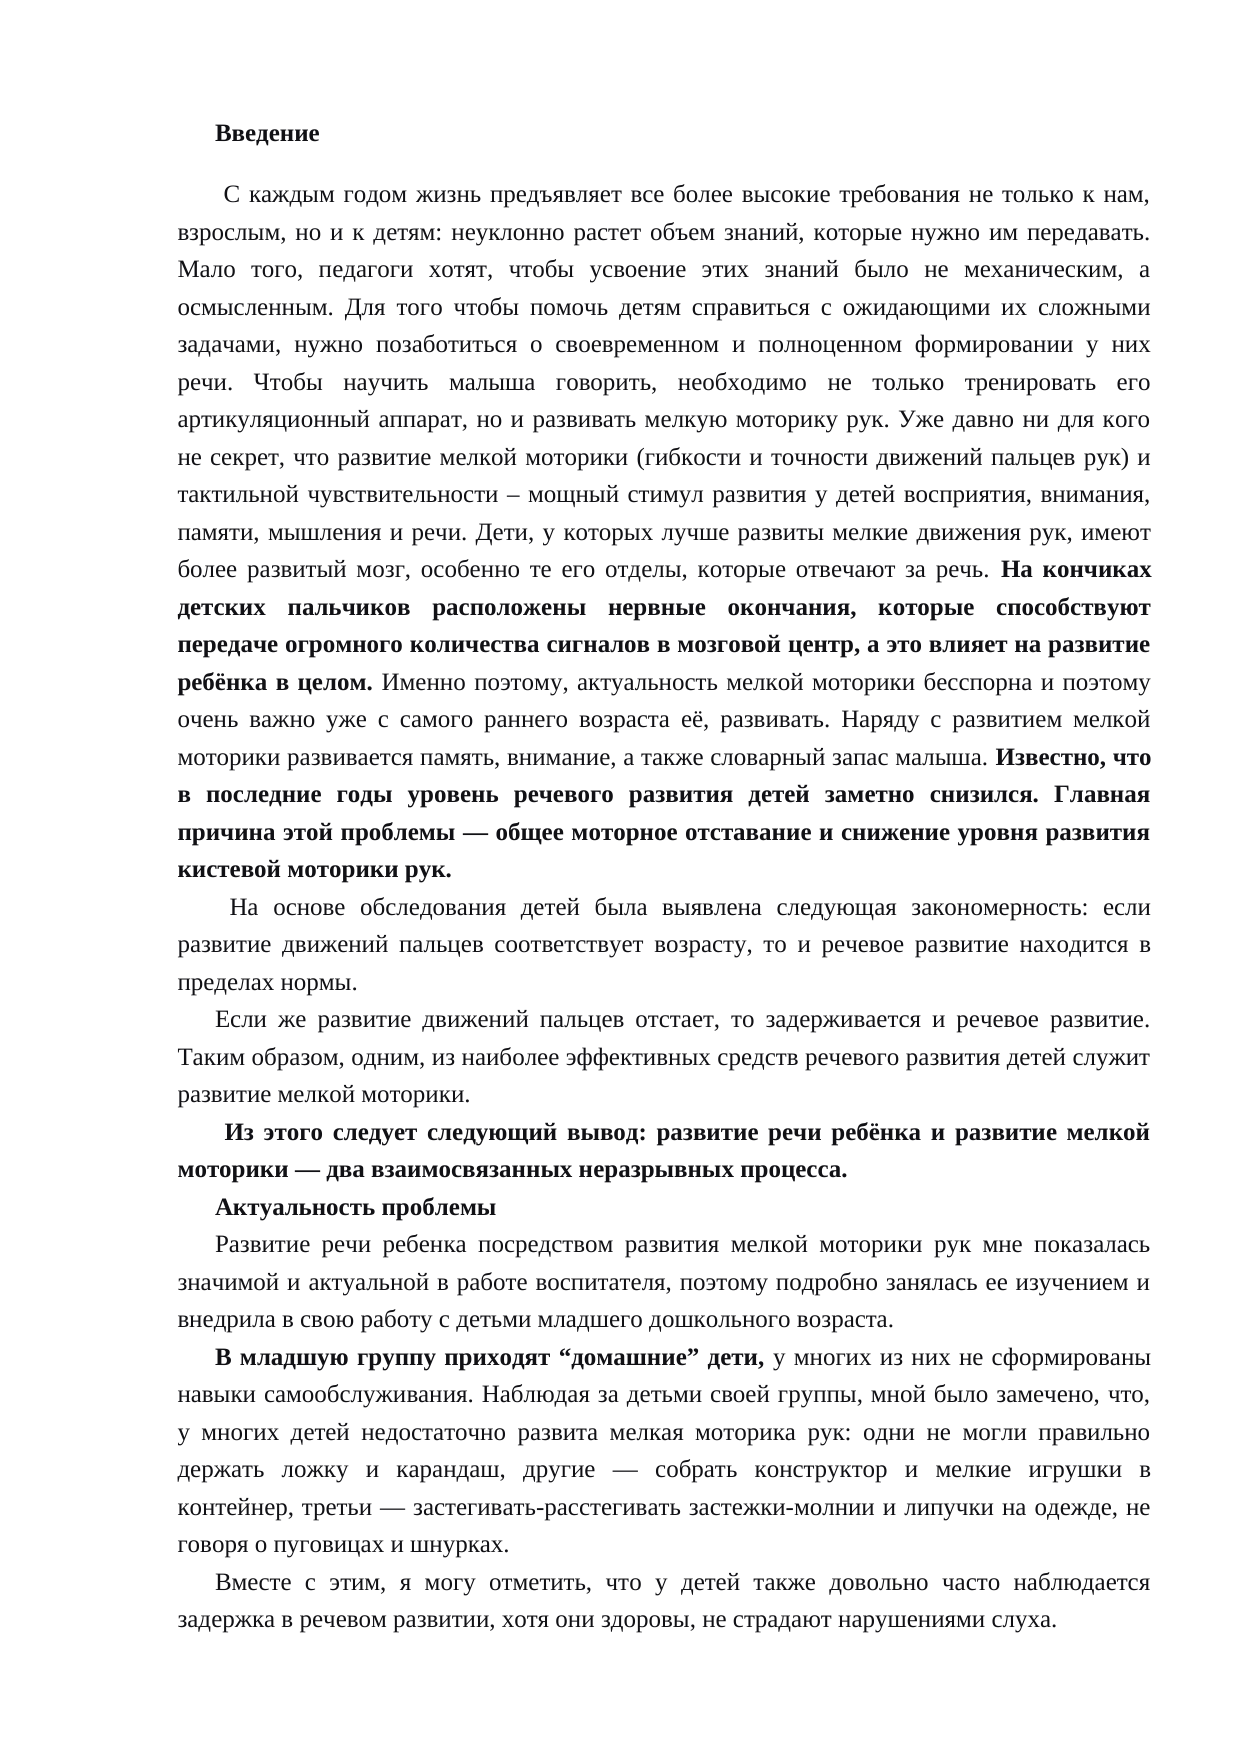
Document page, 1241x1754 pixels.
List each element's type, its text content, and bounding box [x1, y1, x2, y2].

text С каждым годом жизнь предъявляет все более высокие требования не только к нам, взрослым, но и к детям: неуклонно растет объем знаний, которые нужно им передавать. Мало того, педагоги хотят, чтобы усвоение этих знаний было не механическим, а осмысленным. Для того чтобы помочь детям справиться с ожидающими их сложными задачами, нужно позаботиться о своевременном и полноценном формировании у них речи. Чтобы научить малыша говорить, необходимо не только тренировать его артикуляционный аппарат, но и развивать мелкую моторику рук. Уже давно ни для кого не секрет, что развитие мелкой моторики (гибкости и точности движений пальцев рук) и тактильной чувствительности – мощный стимул развития у детей восприятия, внимания, памяти, мышления и речи. Дети, у которых лучше развиты мелкие движения рук, имеют более развитый мозг, особенно те его отделы, которые отвечают за речь. На кончиках детских пальчиков расположены нервные окончания, которые способствуют передаче огромного количества сигналов в мозговой центр, а это влияет на развитие ребёнка в целом. Именно поэтому, актуальность мелкой моторики бесспорна и поэтому очень важно уже с самого раннего возраста её, развивать. Наряду с развитием мелкой моторики развивается память, внимание, а также словарный запас малыша. Известно, что в последние годы уровень речевого развития детей заметно снизился. Главная причина этой проблемы — общее моторное отставание и снижение уровня развития кистевой моторики рук. [177, 170, 1152, 883]
text Из этого следует следующий вывод: развитие речи ребёнка и развитие мелкой моторики — два взаимосвязанных неразрывных процесса. [177, 1108, 1152, 1183]
text Развитие речи ребенка посредством развития мелкой моторики рук мне показалась значимой и актуальной в работе воспитателя, поэтому подробно занялась ее изучением и внедрила в свою работу с детьми младшего дошкольного возраста. [177, 1220, 1152, 1333]
text Введение [177, 118, 1152, 147]
text Вместе с этим, я могу отметить, что у детей также довольно часто наблюдается задержка в речевом развитии, хотя они здоровы, не страдают нарушениями слуха. [177, 1558, 1152, 1633]
text На основе обследования детей была выявлена следующая закономерность: если развитие движений пальцев соответствует возрасту, то и речевое развитие находится в пределах нормы. [177, 883, 1152, 995]
text Если же развитие движений пальцев отстает, то задерживается и речевое развитие. Таким образом, одним, из наиболее эффективных средств речевого развития детей служит развитие мелкой моторики. [177, 995, 1152, 1108]
text Актуальность проблемы [177, 1183, 1152, 1220]
text В младшую группу приходят “домашние” дети, у многих из них не сформированы навыки самообслуживания. Наблюдая за детьми своей группы, мной было замечено, что, у многих детей недостаточно развита мелкая моторика рук: одни не могли правильно держать ложку и карандаш, другие — собрать конструктор и мелкие игрушки в контейнер, третьи — застегивать-расстегивать застежки-молнии и липучки на одежде, не говоря о пуговицах и шнурках. [177, 1333, 1152, 1558]
